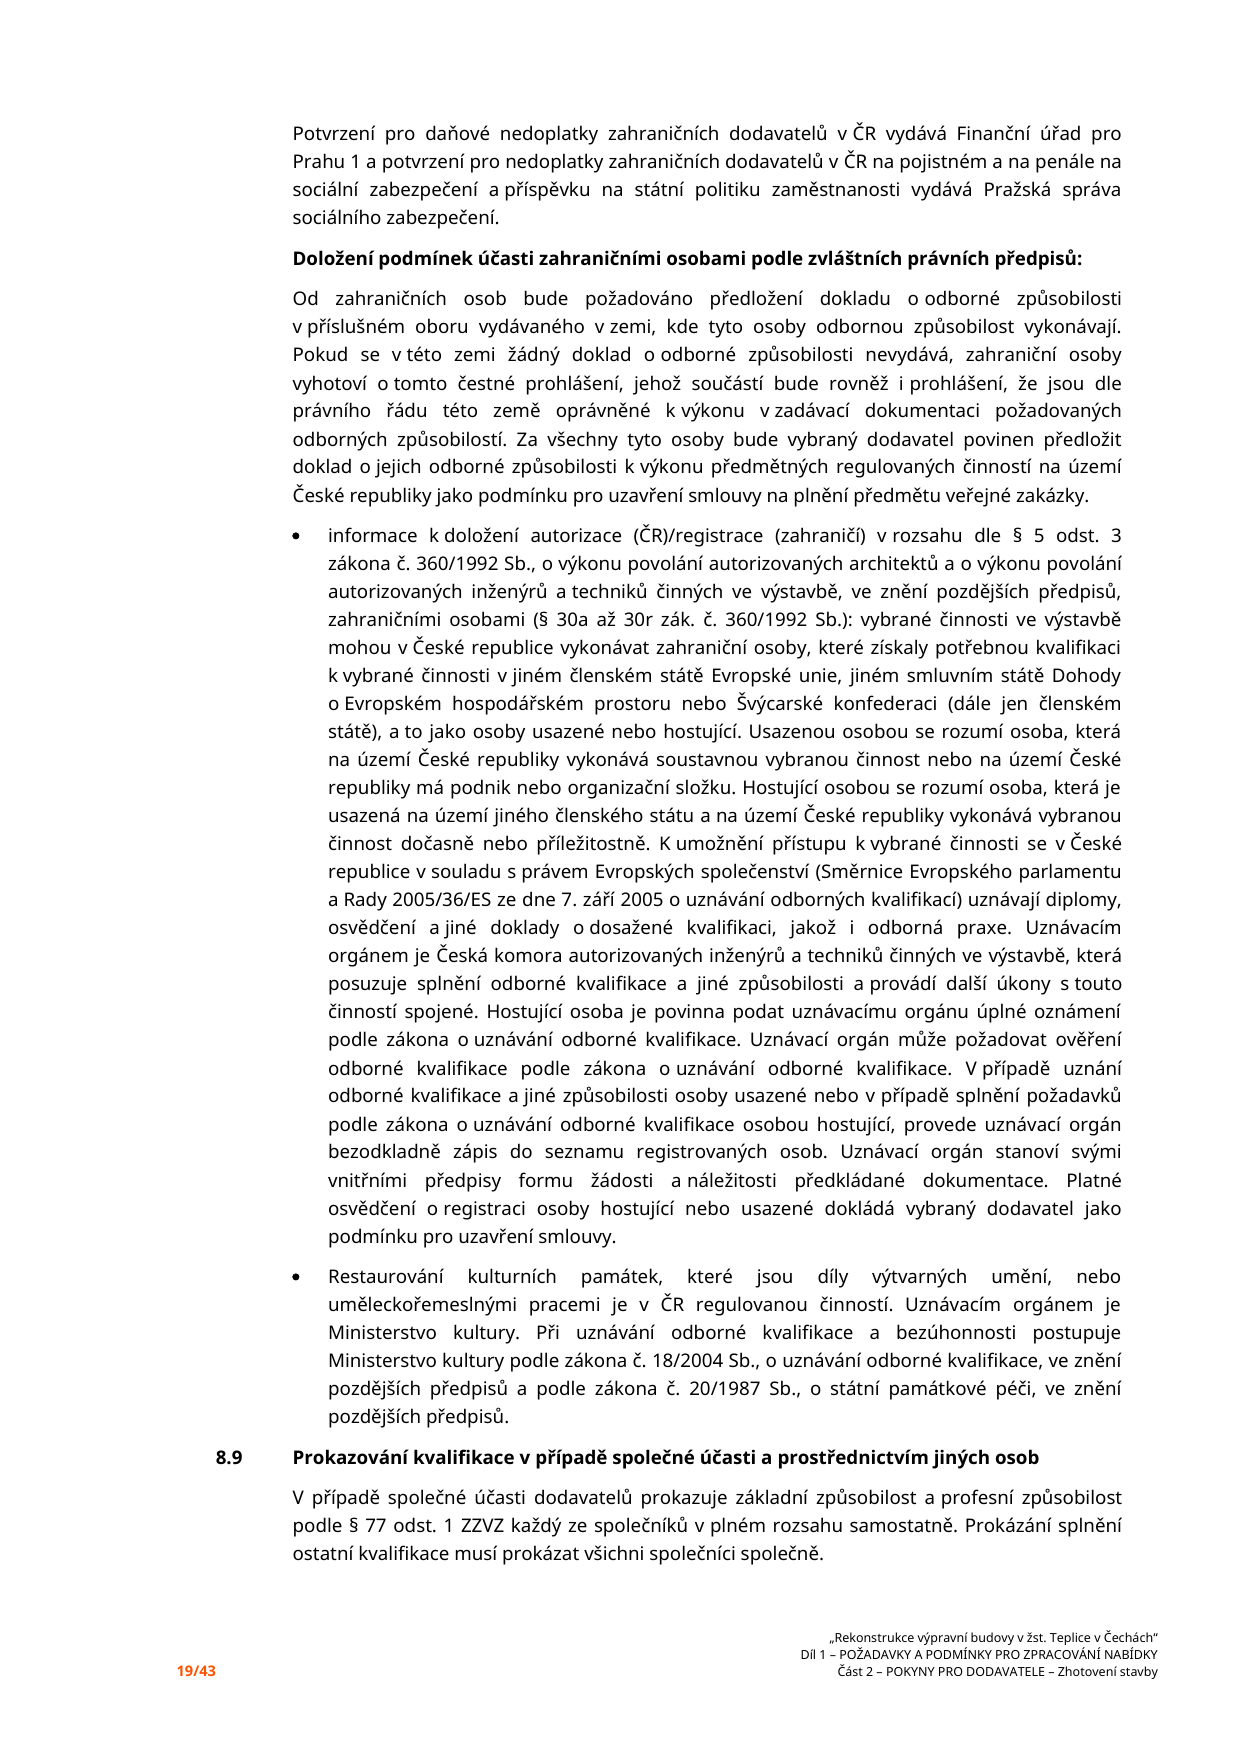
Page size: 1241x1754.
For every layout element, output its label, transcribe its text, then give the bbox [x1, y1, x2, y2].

text Potvrzení pro daňové nedoplatky zahraničních dodavatelů v ČR vydává Finanční úřad pro Prahu 1 a potvrzení pro nedoplatky zahraničních dodavatelů v ČR na pojistném a na penále na sociální zabezpečení a příspěvku na státní politiku zaměstnanosti vydává Pražská správa sociálního zabezpečení. [292, 121, 1122, 230]
text Prokazování kvalifikace v případě společné účasti a prostřednictvím jiných osob [216, 1444, 1122, 1469]
text Doložení podmínek účasti zahraničními osobami podle zvláštních právních předpisů: [292, 245, 1122, 271]
text Od zahraničních osob bude požadováno předložení dokladu o odborné způsobilosti v příslušném oboru vydávaného v zemi, kde tyto osoby odbornou způsobilost vykonávají. Pokud se v této zemi žádný doklad o odborné způsobilosti nevydává, zahraniční osoby vyhotoví o tomto čestné prohlášení, jehož součástí bude rovněž i prohlášení, že jsou dle právního řádu této země oprávněné k výkonu v zadávací dokumentaci požadovaných odborných způsobilostí. Za všechny tyto osoby bude vybraný dodavatel povinen předložit doklad o jejich odborné způsobilosti k výkonu předmětných regulovaných činností na území České republiky jako podmínku pro uzavření smlouvy na plnění předmětu veřejné zakázky. [292, 286, 1122, 507]
text V případě společné účasti dodavatelů prokazuje základní způsobilost a profesní způsobilost podle § 77 odst. 1 ZZVZ každý ze společníků v plném rozsahu samostatně. Prokázání splnění ostatní kvalifikace musí prokázat všichni společníci společně. [292, 1484, 1122, 1566]
text informace k doložení autorizace (ČR)/registrace (zahraničí) v rozsahu dle § 5 odst. 3 zákona č. 360/1992 Sb., o výkonu povolání autorizovaných architektů a o výkonu povolání autorizovaných inženýrů a techniků činných ve výstavbě, ve znění pozdějších předpisů, zahraničními osobami (§ 30a až 30r zák. č. 360/1992 Sb.): vybrané činnosti ve výstavbě mohou v České republice vykonávat zahraniční osoby, které získaly potřebnou kvalifikaci k vybrané činnosti v jiném členském státě Evropské unie, jiném smluvním státě Dohody o Evropském hospodářském prostoru nebo Švýcarské konfederaci (dále jen členském státě), a to jako osoby usazené nebo hostující. Usazenou osobou se rozumí osoba, která na území České republiky vykonává soustavnou vybranou činnost nebo na území České republiky má podnik nebo organizační složku. Hostující osobou se rozumí osoba, která je usazená na území jiného členského státu a na území České republiky vykonává vybranou činnost dočasně nebo příležitostně. K umožnění přístupu k vybrané činnosti se v České republice v souladu s právem Evropských společenství (Směrnice Evropského parlamentu a Rady 2005/36/ES ze dne 7. září 2005 o uznávání odborných kvalifikací) uznávají diplomy, osvědčení a jiné doklady o dosažené kvalifikaci, jakož i odborná praxe. Uznávacím orgánem je Česká komora autorizovaných inženýrů a techniků činných ve výstavbě, která posuzuje splnění odborné kvalifikace a jiné způsobilosti a provádí další úkony s touto činností spojené. Hostující osoba je povinna podat uznávacímu orgánu úplné oznámení podle zákona o uznávání odborné kvalifikace. Uznávací orgán může požadovat ověření odborné kvalifikace podle zákona o uznávání odborné kvalifikace. V případě uznání odborné kvalifikace a jiné způsobilosti osoby usazené nebo v případě splnění požadavků podle zákona o uznávání odborné kvalifikace osobou hostující, provede uznávací orgán bezodkladně zápis do seznamu registrovaných osob. Uznávací orgán stanoví svými vnitřními předpisy formu žádosti a náležitosti předkládané dokumentace. Platné osvědčení o registraci osoby hostující nebo usazené dokládá vybraný dodavatel jako podmínku pro uzavření smlouvy. [292, 522, 1122, 1248]
text Restaurování kulturních památek, které jsou díly výtvarných umění, nebo uměleckořemeslnými pracemi je v ČR regulovanou činností. Uznávacím orgánem je Ministerstvo kultury. Při uznávání odborné kvalifikace a bezúhonnosti postupuje Ministerstvo kultury podle zákona č. 18/2004 Sb., o uznávání odborné kvalifikace, ve znění pozdějších předpisů a podle zákona č. 20/1987 Sb., o státní památkové péči, ve znění pozdějších předpisů. [292, 1263, 1122, 1429]
